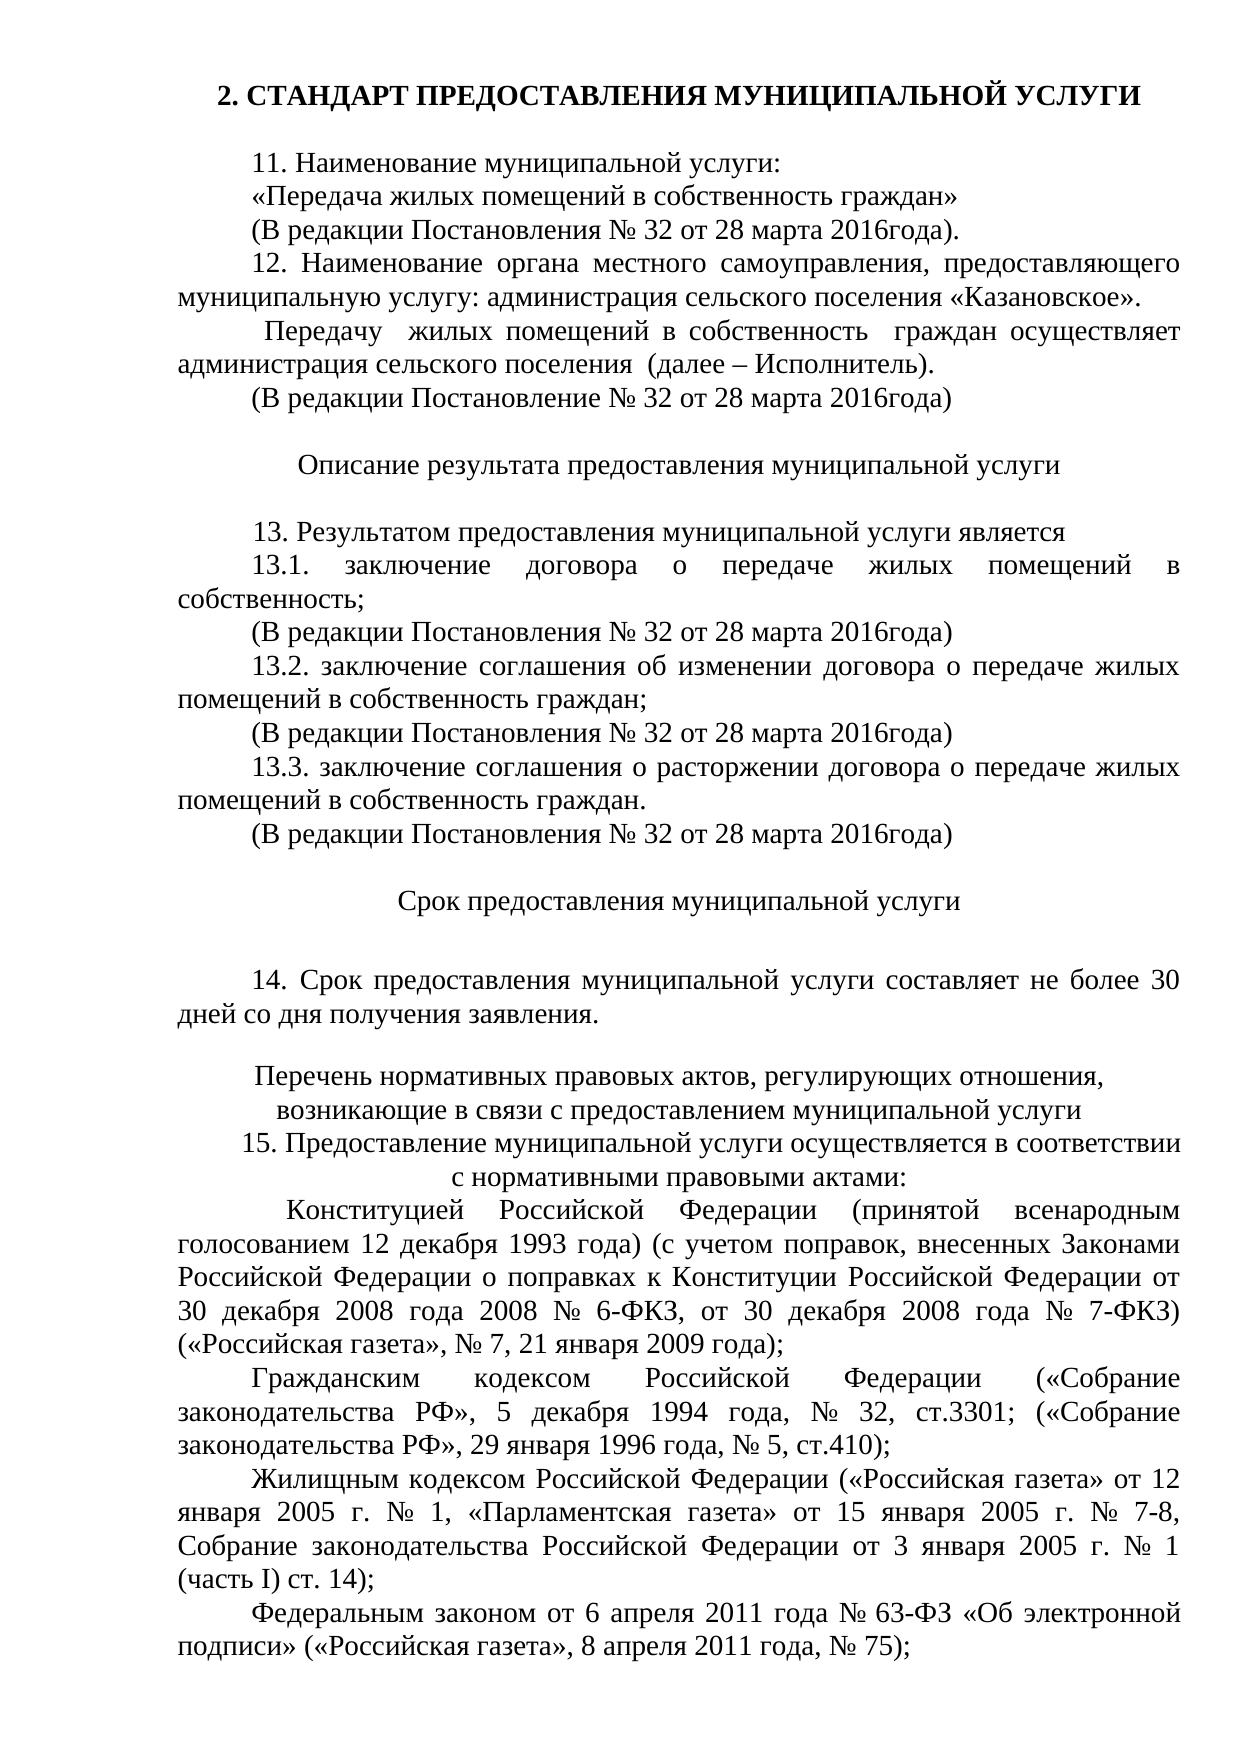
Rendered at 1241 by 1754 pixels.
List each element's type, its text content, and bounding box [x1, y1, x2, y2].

text 13.1. заключение договора о передаче жилых помещений в собственность; [177, 547, 1181, 614]
text Передачу жилых помещений в собственность граждан осуществляет администрация сельского поселения (далее – Исполнитель). [177, 313, 1181, 380]
text (В редакции Постановления № 32 от 28 марта 2016года) [177, 816, 1181, 849]
text 13.2. заключение соглашения об изменении договора о передаче жилых помещений в собственность граждан; [177, 648, 1181, 715]
text Перечень нормативных правовых актов, регулирующих отношения, возникающие в связи с предоставлением муниципальной услуги [177, 1058, 1181, 1125]
text (В редакции Постановление № 32 от 28 марта 2016года) [177, 380, 1181, 413]
text «Передача жилых помещений в собственность граждан» [177, 178, 1181, 212]
text 13.3. заключение соглашения о расторжении договора о передаче жилых помещений в собственность граждан. [177, 749, 1181, 816]
text Федеральным законом от 6 апреля 2011 года № 63-ФЗ «Об электронной подписи» («Российская газета», 8 апреля 2011 года, № 75); [177, 1595, 1181, 1662]
text Конституцией Российской Федерации (принятой всенародным голосованием 12 декабря 1993 года) (с учетом поправок, внесенных Законами Российской Федерации о поправках к Конституции Российской Федерации от 30 декабря 2008 года 2008 № 6-ФКЗ, от 30 декабря 2008 года № 7-ФКЗ) («Российская газета», № 7, 21 января 2009 года); [177, 1192, 1181, 1360]
text (В редакции Постановления № 32 от 28 марта 2016года). [177, 212, 1181, 246]
text Жилищным кодексом Российской Федерации («Российская газета» от 12 января . № 1, «Парламентская газета» от 15 января . № 7-8, Собрание законодательства Российской Федерации от 3 января . № 1 (часть I) ст. 14); [177, 1461, 1181, 1595]
text Описание результата предоставления муниципальной услуги [177, 447, 1181, 480]
text (В редакции Постановления № 32 от 28 марта 2016года) [177, 614, 1181, 648]
text (В редакции Постановления № 32 от 28 марта 2016года) [177, 715, 1181, 749]
text 12. Наименование органа местного самоуправления, предоставляющего муниципальную услугу: администрация сельского поселения «Казановское». [177, 246, 1181, 313]
text 15. Предоставление муниципальной услуги осуществляется в соответствии с нормативными правовыми актами: [177, 1125, 1181, 1192]
text Срок предоставления муниципальной услуги [177, 883, 1181, 916]
text 2. СТАНДАРТ ПРЕДОСТАВЛЕНИЯ МУНИЦИПАЛЬНОЙ УСЛУГИ [177, 78, 1181, 111]
text 11. Наименование муниципальной услуги: [177, 145, 1181, 178]
text 14. Срок предоставления муниципальной услуги составляет не более 30 дней со дня получения заявления. [177, 962, 1181, 1029]
text Гражданским кодексом Российской Федерации («Собрание законодательства РФ», 5 декабря 1994 года, № 32, ст.3301; («Собрание законодательства РФ», 29 января 1996 года, № 5, ст.410); [177, 1360, 1181, 1461]
text 13. Результатом предоставления муниципальной услуги является [177, 514, 1181, 547]
